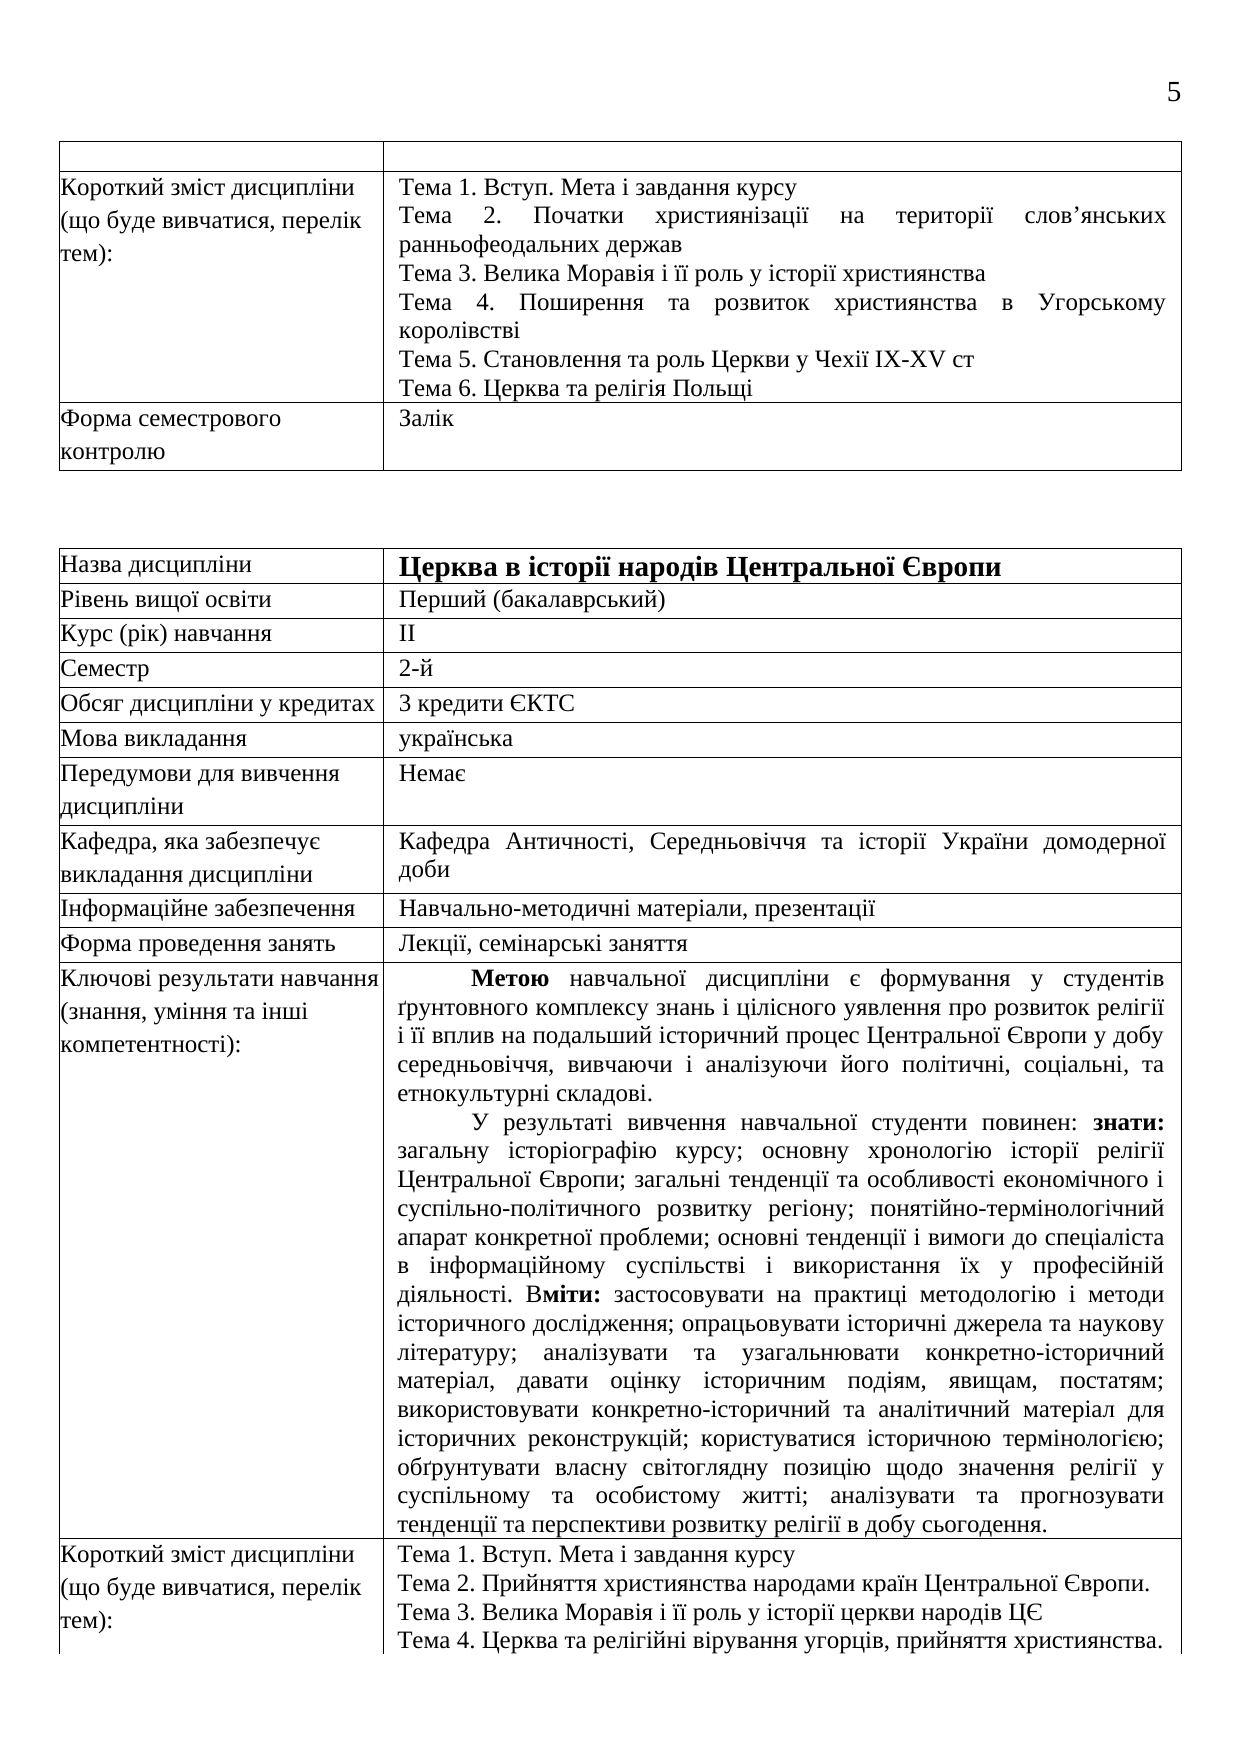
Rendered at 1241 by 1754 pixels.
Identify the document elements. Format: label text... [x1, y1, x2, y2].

table_cell Немає [384, 758, 1181, 825]
table_cell Мова викладання [60, 723, 383, 757]
table_cell Метою навчальної дисципліни є формування у студентів ґрунтовного комплексу знань і цілісного уявлення про розвиток релігії і її вплив на подальший історичний процес Центральної Європи у добу середньовіччя, вивчаючи і аналізуючи його політичні, соціальні, та етнокультурні складові. У результаті вивчення навчальної студенти повинен: знати: загальну історіографію курсу; основну хронологію історії релігії Центральної Європи; загальні тенденції та особливості економічного і суспільно-політичного розвитку регіону; понятійно-термінологічний апарат конкретної проблеми; основні тенденції і вимоги до спеціаліста в інформаційному суспільстві і використання їх у професійній діяльності. Вміти: застосовувати на практиці методологію і методи історичного дослідження; опрацьовувати історичні джерела та наукову літературу; аналізувати та узагальнювати конкретно-історичний матеріал, давати оцінку історичним подіям, явищам, постатям; використовувати конкретно-історичний та аналітичний матеріал для історичних реконструкцій; користуватися історичною термінологією; обґрунтувати власну світоглядну позицію щодо значення релігії у суспільному та особистому житті; аналізувати та прогнозувати тенденції та перспективи розвитку релігії в добу сьогодення. [384, 963, 1181, 1538]
table_cell Курс (рік) навчання [60, 619, 383, 652]
table_cell Короткий зміст дисципліни (що буде вивчатися, перелік тем): [60, 172, 383, 402]
table_cell Обсяг дисципліни у кредитах [60, 688, 383, 722]
table_cell Навчально-методичні матеріали, презентації [384, 894, 1181, 927]
table_header Церква в історії народів Центральної Європи [384, 549, 1181, 583]
table_cell 2-й [384, 653, 1181, 687]
table_cell Передумови для вивчення дисципліни [60, 758, 383, 825]
table_cell Форма семестрового контролю [60, 403, 383, 469]
table_cell українська [384, 723, 1181, 757]
table_cell Форма проведення занять [60, 928, 383, 962]
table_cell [60, 1539, 383, 1654]
table_cell Залік [384, 403, 1181, 469]
table_cell Перший (бакалаврський) [384, 584, 1181, 617]
table_header Назва дисципліни [60, 549, 383, 583]
table_cell Інформаційне забезпечення [60, 894, 383, 927]
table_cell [60, 142, 383, 171]
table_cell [384, 1539, 1181, 1654]
table_cell Кафедра, яка забезпечує викладання дисципліни [60, 826, 383, 892]
table_cell 3 кредити ЄКТС [384, 688, 1181, 722]
table_cell Тема 1. Вступ. Мета і завдання курсу Тема 2. Початки християнізації на території слов’янських ранньофеодальних держав Тема 3. Велика Моравія і її роль у історії християнства Тема 4. Поширення та розвиток християнства в Угорському королівстві Тема 5. Становлення та роль Церкви у Чехії IX-XV ст Тема 6. Церква та релігія Польщі [384, 172, 1181, 402]
table_cell Кафедра Античності, Середньовіччя та історії України домодерної доби [384, 826, 1181, 892]
table_cell Рівень вищої освіти [60, 584, 383, 617]
table_cell Лекції, семінарські заняття [384, 928, 1181, 962]
table_cell Ключові результати навчання (знання, уміння та інші компетентності): [60, 963, 383, 1538]
table_cell Семестр [60, 653, 383, 687]
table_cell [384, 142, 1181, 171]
table_cell ІІ [384, 619, 1181, 652]
